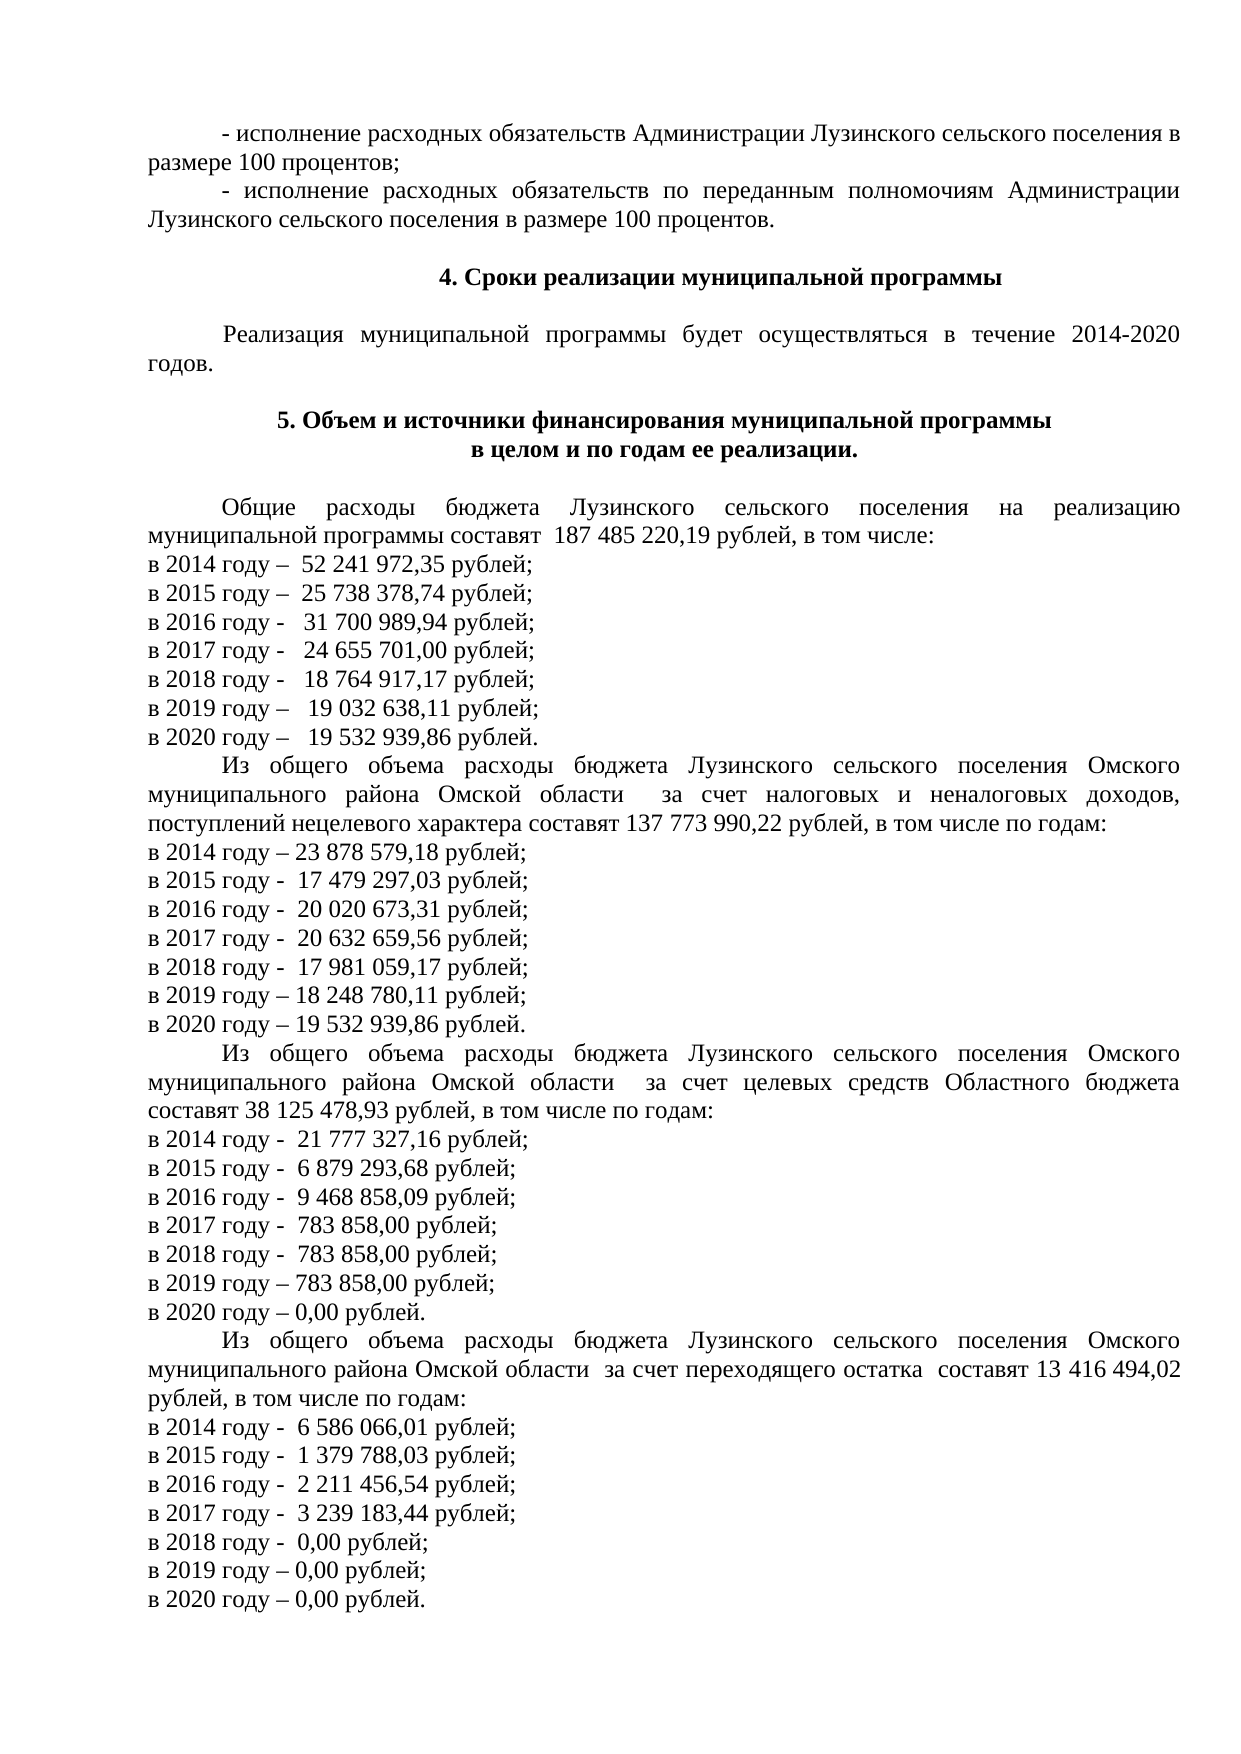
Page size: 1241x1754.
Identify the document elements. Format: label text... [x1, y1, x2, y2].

text в 2020 году – 19 532 939,86 рублей. [148, 1009, 1181, 1038]
text 5. Объем и источники финансирования муниципальной программы [148, 406, 1181, 434]
text в 2017 году - 20 632 659,56 рублей; [148, 923, 1181, 952]
text - исполнение расходных обязательств по переданным полномочиям Администрации Лузинского сельского поселения в размере 100 процентов. [148, 176, 1181, 233]
text в 2016 году - 2 211 456,54 рублей; [148, 1469, 1181, 1498]
text Из общего объема расходы бюджета Лузинского сельского поселения Омского муниципального района Омской области за счет налоговых и неналоговых доходов, поступлений нецелевого характера составят 137 773 990,22 рублей, в том числе по годам: [148, 751, 1181, 837]
text в 2020 году – 0,00 рублей. [148, 1584, 1181, 1613]
text в 2018 году - 783 858,00 рублей; [148, 1239, 1181, 1268]
text в 2015 году – 25 738 378,74 рублей; [148, 578, 1181, 607]
text Из общего объема расходы бюджета Лузинского сельского поселения Омского муниципального района Омской области за счет переходящего остатка составят 13 416 494,02 рублей, в том числе по годам: [148, 1326, 1181, 1412]
text в 2015 году - 6 879 293,68 рублей; [148, 1153, 1181, 1182]
text в 2018 году - 0,00 рублей; [148, 1527, 1181, 1556]
text 4. Сроки реализации муниципальной программы [260, 262, 1181, 291]
text в 2018 году - 17 981 059,17 рублей; [148, 952, 1181, 981]
text в 2018 году - 18 764 917,17 рублей; [148, 664, 1181, 693]
text в 2020 году – 19 532 939,86 рублей. [148, 722, 1181, 751]
text в 2016 году - 31 700 989,94 рублей; [148, 607, 1181, 636]
text в 2015 году - 1 379 788,03 рублей; [148, 1441, 1181, 1469]
text в 2014 году - 21 777 327,16 рублей; [148, 1124, 1181, 1153]
text в 2017 году - 783 858,00 рублей; [148, 1211, 1181, 1239]
text Реализация муниципальной программы будет осуществляться в течение 2014-2020 годов. [148, 319, 1181, 377]
text в 2019 году – 18 248 780,11 рублей; [148, 981, 1181, 1009]
text в 2019 году – 0,00 рублей; [148, 1556, 1181, 1584]
text в 2019 году – 19 032 638,11 рублей; [148, 693, 1181, 722]
text в 2014 году – 52 241 972,35 рублей; [148, 549, 1181, 578]
text Общие расходы бюджета Лузинского сельского поселения на реализацию муниципальной программы составят 187 485 220,19 рублей, в том числе: [148, 492, 1181, 549]
text в 2015 году - 17 479 297,03 рублей; [148, 866, 1181, 894]
text в 2017 году - 3 239 183,44 рублей; [148, 1498, 1181, 1527]
text в 2017 году - 24 655 701,00 рублей; [148, 636, 1181, 664]
text Из общего объема расходы бюджета Лузинского сельского поселения Омского муниципального района Омской области за счет целевых средств Областного бюджета составят 38 125 478,93 рублей, в том числе по годам: [148, 1038, 1181, 1124]
text - исполнение расходных обязательств Администрации Лузинского сельского поселения в размере 100 процентов; [148, 118, 1181, 176]
text в 2014 году - 6 586 066,01 рублей; [148, 1412, 1181, 1441]
text в 2016 году - 9 468 858,09 рублей; [148, 1182, 1181, 1211]
text в 2019 году – 783 858,00 рублей; [148, 1268, 1181, 1297]
text в целом и по годам ее реализации. [148, 434, 1181, 463]
text в 2014 году – 23 878 579,18 рублей; [148, 837, 1181, 866]
text в 2016 году - 20 020 673,31 рублей; [148, 894, 1181, 923]
text в 2020 году – 0,00 рублей. [148, 1297, 1181, 1326]
